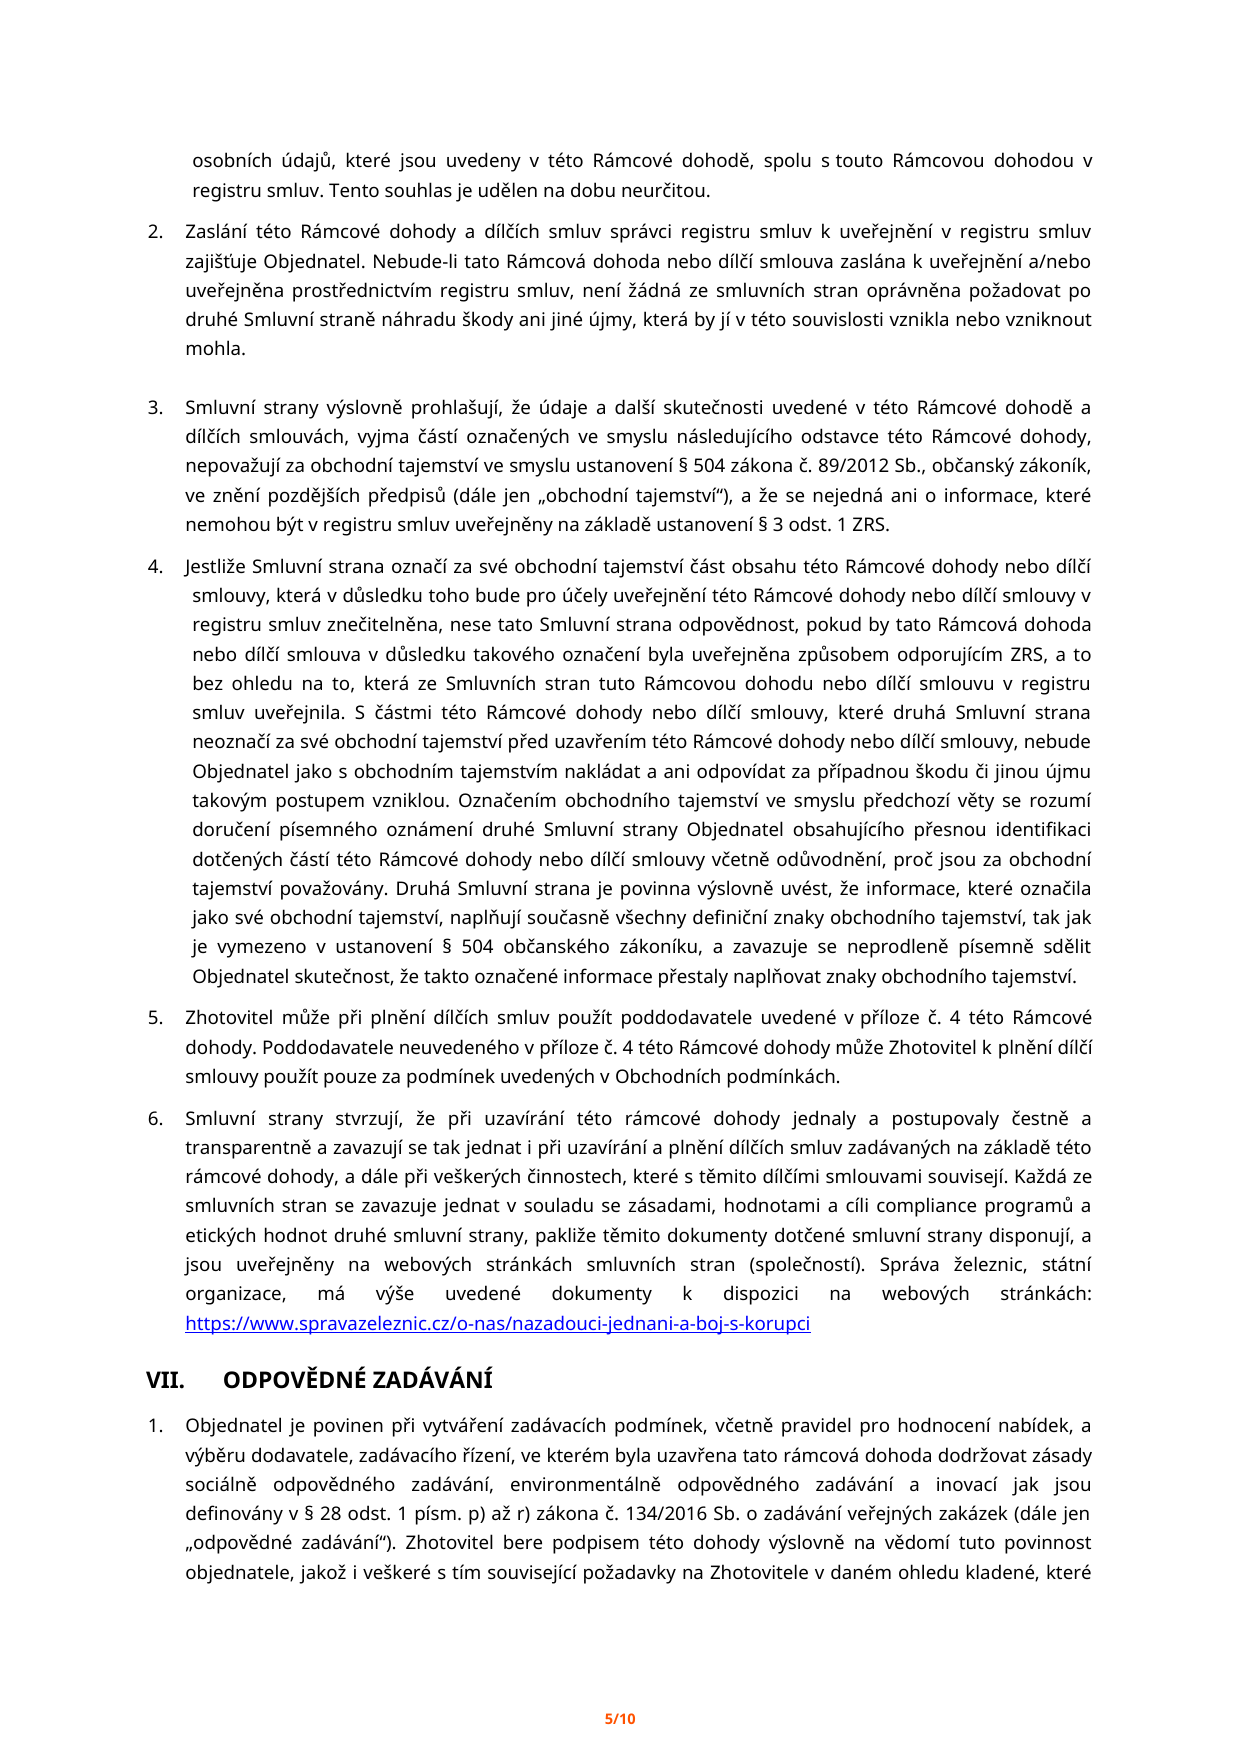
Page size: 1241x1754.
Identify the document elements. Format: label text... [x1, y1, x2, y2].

list Zaslání této Rámcové dohody a dílčích smluv správci registru smluv k uveřejnění v registru smluv zajišťuje Objednatel. Nebude-li tato Rámcová dohoda nebo dílčí smlouva zaslána k uveřejnění a/nebo uveřejněna prostřednictvím registru smluv, není žádná ze smluvních stran oprávněna požadovat po druhé Smluvní straně náhradu škody ani jiné újmy, která by jí v této souvislosti vznikla nebo vzniknout mohla. [148, 219, 1093, 361]
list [148, 148, 1093, 202]
list ODPOVĚDNÉ ZADÁVÁNÍ [185, 1364, 1093, 1395]
list Jestliže Smluvní strana označí za své obchodní tajemství část obsahu této Rámcové dohody nebo dílčí smlouvy, která v důsledku toho bude pro účely uveřejnění této Rámcové dohody nebo dílčí smlouvy v registru smluv znečitelněna, nese tato Smluvní strana odpovědnost, pokud by tato Rámcová dohoda nebo dílčí smlouva v důsledku takového označení byla uveřejněna způsobem odporujícím ZRS, a to bez ohledu na to, která ze Smluvních stran tuto Rámcovou dohodu nebo dílčí smlouvu v registru smluv uveřejnila. S částmi této Rámcové dohody nebo dílčí smlouvy, které druhá Smluvní strana neoznačí za své obchodní tajemství před uzavřením této Rámcové dohody nebo dílčí smlouvy, nebude Objednatel jako s obchodním tajemstvím nakládat a ani odpovídat za případnou škodu či jinou újmu takovým postupem vzniklou. Označením obchodního tajemství ve smyslu předchozí věty se rozumí doručení písemného oznámení druhé Smluvní strany Objednatel obsahujícího přesnou identifikaci dotčených částí této Rámcové dohody nebo dílčí smlouvy včetně odůvodnění, proč jsou za obchodní tajemství považovány. Druhá Smluvní strana je povinna výslovně uvést, že informace, které označila jako své obchodní tajemství, naplňují současně všechny definiční znaky obchodního tajemství, tak jak je vymezeno v ustanovení § 504 občanského zákoníku, a zavazuje se neprodleně písemně sdělit Objednatel skutečnost, že takto označené informace přestaly naplňovat znaky obchodního tajemství. [148, 553, 1093, 988]
list Smluvní strany výslovně prohlašují, že údaje a další skutečnosti uvedené v této Rámcové dohodě a dílčích smlouvách, vyjma částí označených ve smyslu následujícího odstavce této Rámcové dohody, nepovažují za obchodní tajemství ve smyslu ustanovení § 504 zákona č. 89/2012 Sb., občanský zákoník, ve znění pozdějších předpisů (dále jen „obchodní tajemství“), a že se nejedná ani o informace, které nemohou být v registru smluv uveřejněny na základě ustanovení § 3 odst. 1 ZRS. [148, 394, 1093, 537]
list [148, 1413, 1093, 1584]
list Zhotovitel může při plnění dílčích smluv použít poddodavatele uvedené v příloze č. 4 této Rámcové dohody. Poddodavatele neuvedeného v příloze č. 4 této Rámcové dohody může Zhotovitel k plnění dílčí smlouvy použít pouze za podmínek uvedených v Obchodních podmínkách. [148, 1005, 1093, 1089]
list Smluvní strany stvrzují, že při uzavírání této rámcové dohody jednaly a postupovaly čestně a transparentně a zavazují se tak jednat i při uzavírání a plnění dílčích smluv zadávaných na základě této rámcové dohody, a dále při veškerých činnostech, které s těmito dílčími smlouvami souvisejí. Každá ze smluvních stran se zavazuje jednat v souladu se zásadami, hodnotami a cíli compliance programů a etických hodnot druhé smluvní strany, pakliže těmito dokumenty dotčené smluvní strany disponují, a jsou uveřejněny na webových stránkách smluvních stran (společností). Správa železnic, státní organizace, má výše uvedené dokumenty k dispozici na webových stránkách: https://www.spravazeleznic.cz/o-nas/nazadouci-jednani-a-boj-s-korupci [148, 1105, 1093, 1335]
